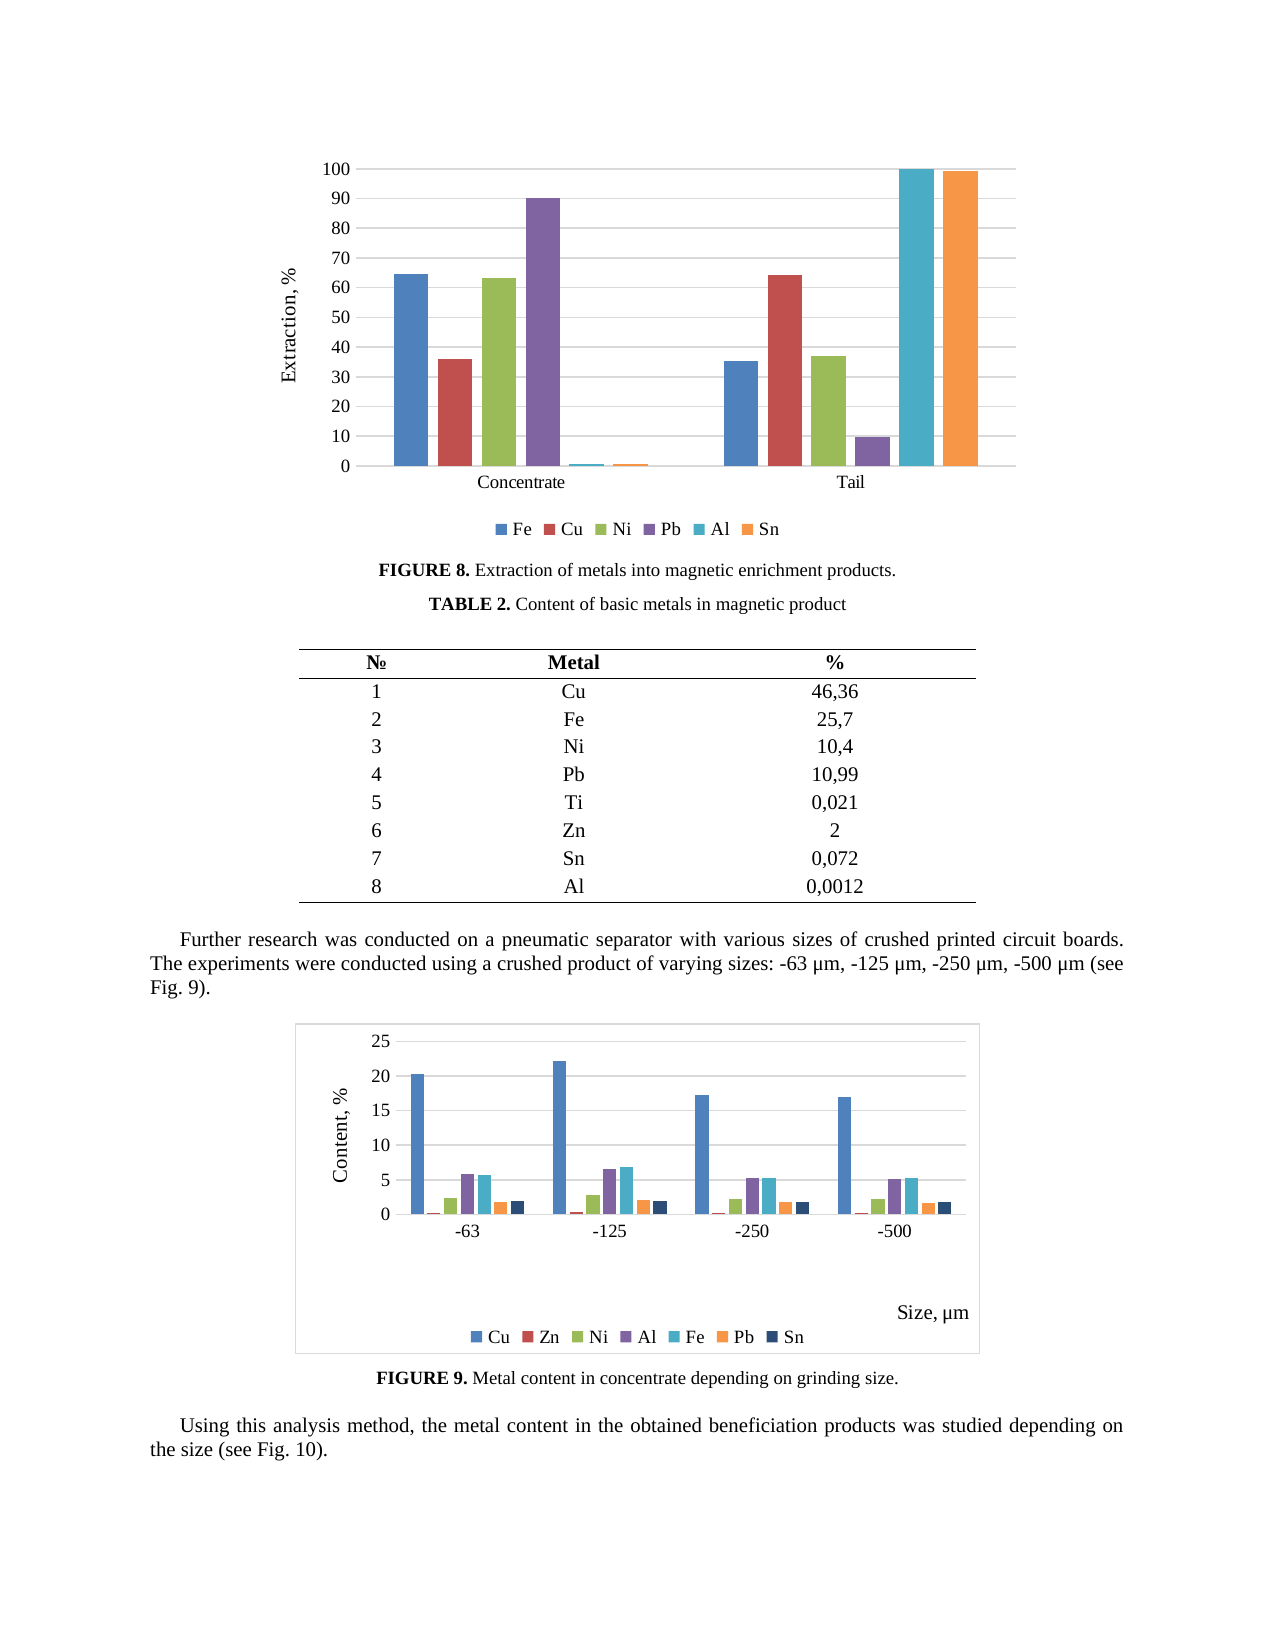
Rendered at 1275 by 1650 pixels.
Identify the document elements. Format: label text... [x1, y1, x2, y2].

text FIGURE 9. Metal content in concentrate depending on grinding size. [150, 1367, 1125, 1389]
table_cell 5 [299, 790, 454, 818]
table_cell 6 [299, 818, 454, 846]
table_cell Ti [454, 790, 693, 818]
table_header % [694, 650, 976, 678]
table_cell 46,36 [694, 679, 976, 707]
table_header Metal [454, 650, 693, 678]
table_cell 0,021 [694, 790, 976, 818]
table_cell Pb [454, 763, 693, 790]
table_cell 3 [299, 735, 454, 762]
table_cell 2 [299, 707, 454, 734]
table_cell 1 [299, 679, 454, 707]
table_cell Zn [454, 818, 693, 846]
table_cell Al [454, 874, 693, 902]
table_cell 8 [299, 874, 454, 902]
text Using this analysis method, the metal content in the obtained beneficiation products was studied depending on the size (see Fig. 10). [150, 1413, 1125, 1461]
text TABLE 2. Content of basic metals in magnetic product [150, 593, 1125, 614]
table_cell 10,99 [694, 763, 976, 790]
table_cell 7 [299, 846, 454, 874]
table_cell 0,0012 [694, 874, 976, 902]
table_cell 0,072 [694, 846, 976, 874]
table_cell 10,4 [694, 735, 976, 762]
table_cell Ni [454, 735, 693, 762]
table_cell 2 [694, 818, 976, 846]
table_header № [299, 650, 454, 678]
table_cell Sn [454, 846, 693, 874]
table_cell Cu [454, 679, 693, 707]
text FIGURE 8. Extraction of metals into magnetic enrichment products. [150, 559, 1125, 581]
table_cell 25,7 [694, 707, 976, 734]
table_cell 4 [299, 763, 454, 790]
text Further research was conducted on a pneumatic separator with various sizes of crushed printed circuit boards. The experiments were conducted using a crushed product of varying sizes: -63 μm, -125 μm, -250 μm, -500 μm (see Fig. 9). [150, 927, 1125, 999]
table_cell Fe [454, 707, 693, 734]
